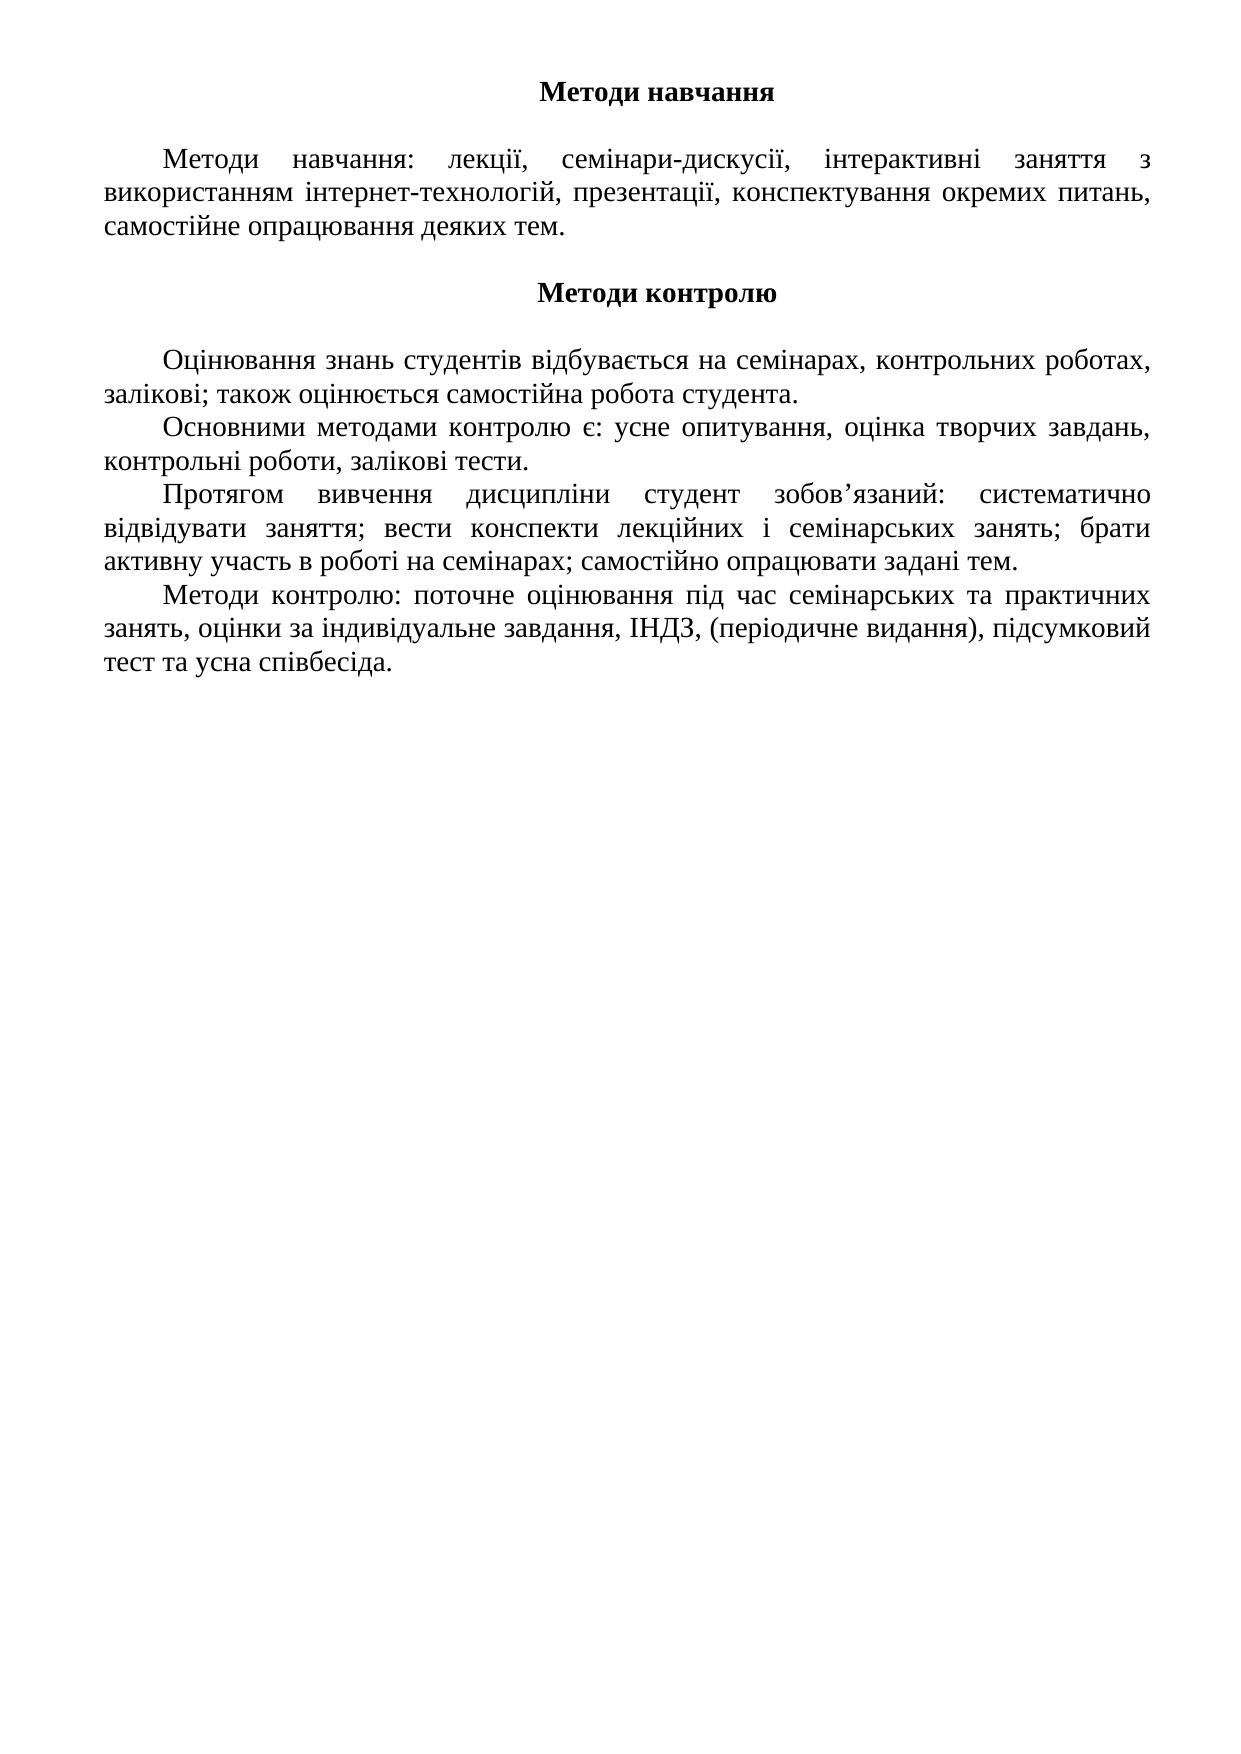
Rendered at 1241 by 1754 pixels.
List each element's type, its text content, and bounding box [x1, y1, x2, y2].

text Методи контролю [103, 275, 1152, 309]
text Оцінювання знань студентів відбувається на семінарах, контрольних роботах, залікові; також оцінюється самостійна робота студента. [103, 342, 1152, 409]
text Основними методами контролю є: усне опитування, оцінка творчих завдань, контрольні роботи, залікові тести. [103, 409, 1152, 476]
text Методи навчання: лекції, семінари-дискусії, інтерактивні заняття з використанням інтернет-технологій, презентації, конспектування окремих питань, самостійне опрацювання деяких тем. [103, 141, 1152, 242]
text Методи навчання [103, 74, 1152, 107]
text Протягом вивчення дисципліни студент зобов’язаний: систематично відвідувати заняття; вести конспекти лекційних і семінарських занять; брати активну участь в роботі на семінарах; самостійно опрацювати задані тем. [103, 476, 1152, 577]
text Методи контролю: поточне оцінювання під час семінарських та практичних занять, оцінки за індивідуальне завдання, ІНДЗ, (періодичне видання), підсумковий тест та усна співбесіда. [103, 577, 1152, 678]
